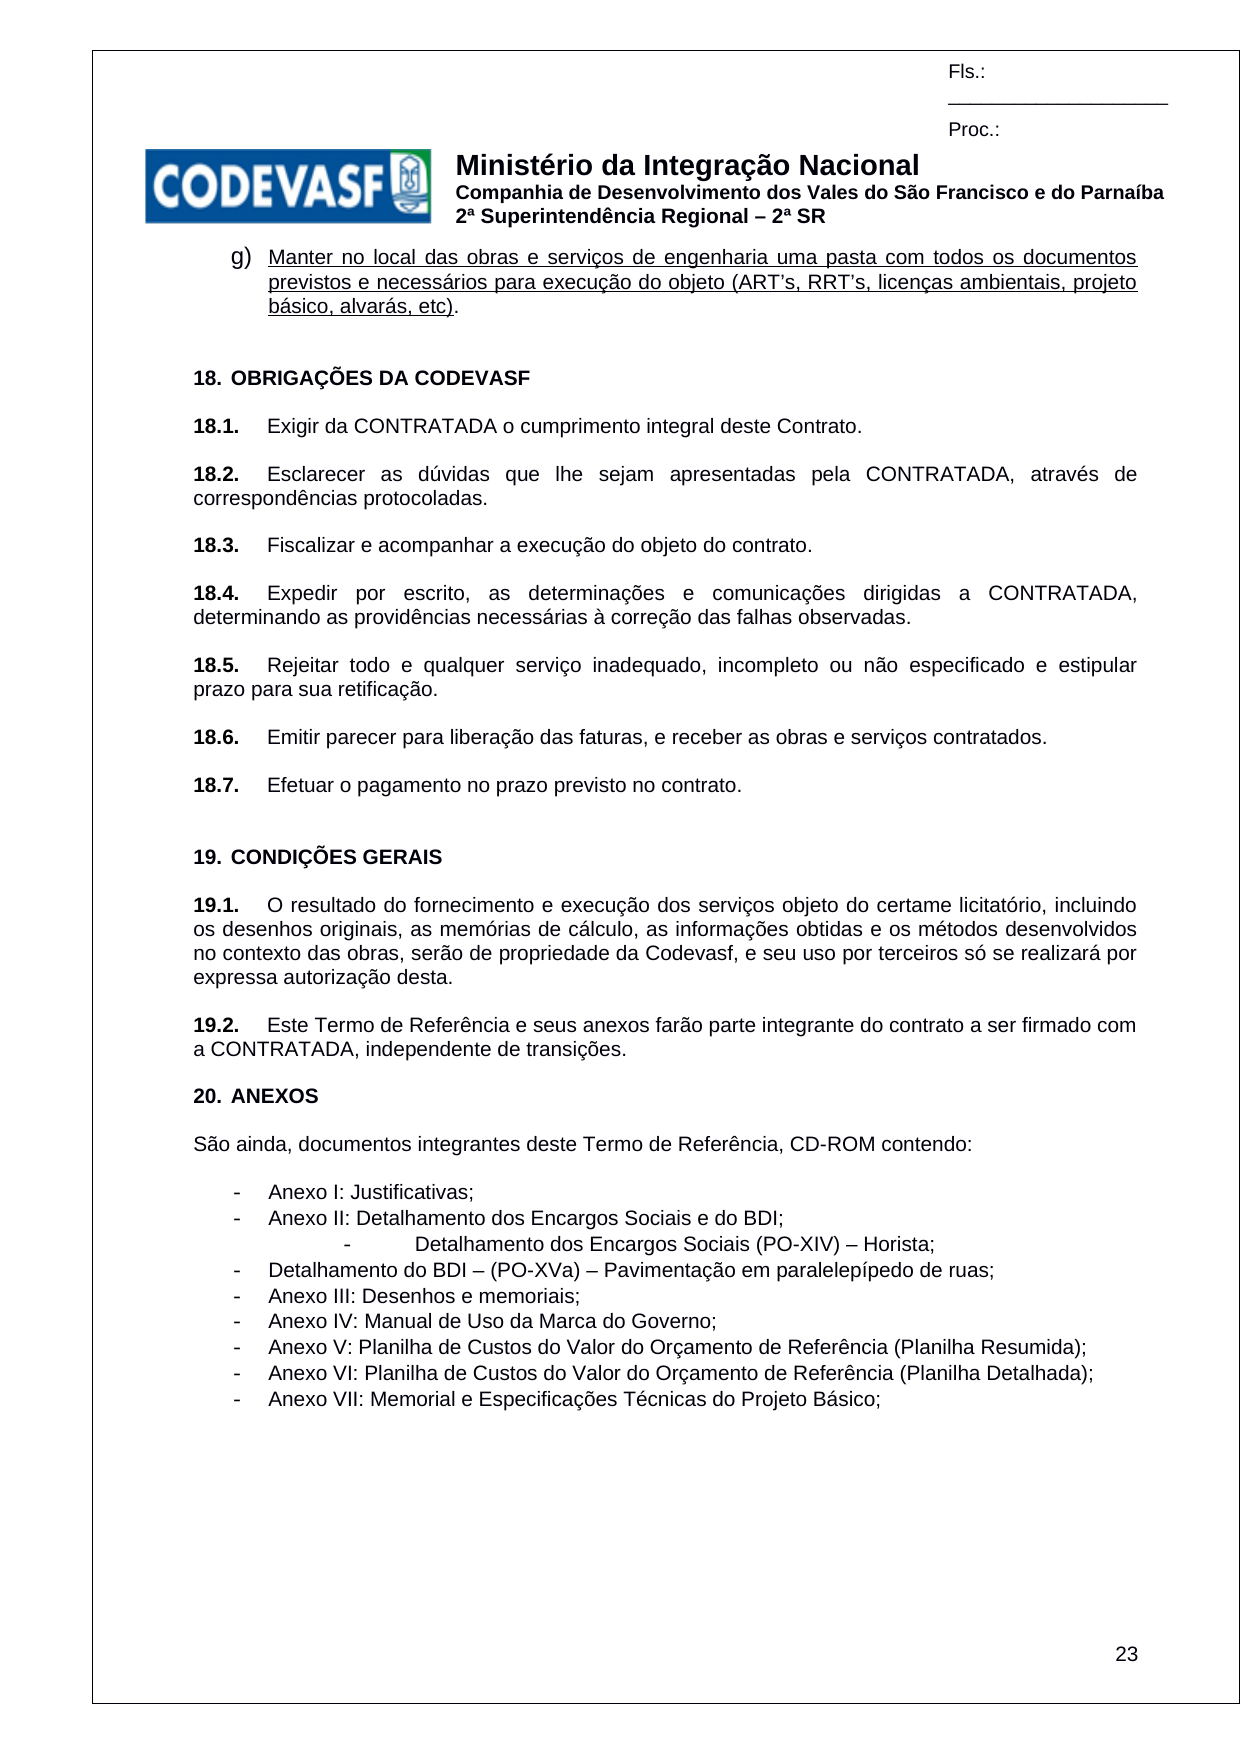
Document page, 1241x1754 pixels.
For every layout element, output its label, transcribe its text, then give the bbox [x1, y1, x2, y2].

subtitle Emitir parecer para liberação das faturas, e receber as obras e serviços contratados. [193, 725, 1138, 749]
list Anexo II: Detalhamento dos Encargos Sociais e do BDI; [231, 1206, 1138, 1232]
subtitle Manter no local das obras e serviços de engenharia uma pasta com todos os documentos previstos e necessários para execução do objeto (ART’s, RRT’s, licenças ambientais, projeto básico, alvarás, etc). [231, 242, 1138, 318]
list Anexo I: Justificativas; [231, 1180, 1138, 1206]
subtitle Fiscalizar e acompanhar a execução do objeto do contrato. [193, 533, 1138, 557]
list Anexo VII: Memorial e Especificações Técnicas do Projeto Básico; [231, 1387, 1138, 1413]
text São ainda, documentos integrantes deste Termo de Referência, CD-ROM contendo: [193, 1132, 1138, 1156]
subtitle CONDIÇÕES GERAIS [193, 845, 1138, 869]
subtitle Efetuar o pagamento no prazo previsto no contrato. [193, 773, 1138, 797]
subtitle O resultado do fornecimento e execução dos serviços objeto do certame licitatório, incluindo os desenhos originais, as memórias de cálculo, as informações obtidas e os métodos desenvolvidos no contexto das obras, serão de propriedade da Codevasf, e seu uso por terceiros só se realizará por expressa autorização desta. [193, 893, 1138, 988]
list Anexo IV: Manual de Uso da Marca do Governo; [231, 1309, 1138, 1335]
picture [145, 149, 433, 226]
list Anexo VI: Planilha de Custos do Valor do Orçamento de Referência (Planilha Detalhada); [231, 1361, 1138, 1387]
subtitle Este Termo de Referência e seus anexos farão parte integrante do contrato a ser firmado com a CONTRATADA, independente de transições. [193, 1012, 1138, 1060]
subtitle ANEXOS [193, 1084, 1138, 1108]
subtitle Expedir por escrito, as determinações e comunicações dirigidas a CONTRATADA, determinando as providências necessárias à correção das falhas observadas. [193, 581, 1138, 629]
subtitle Exigir da CONTRATADA o cumprimento integral deste Contrato. [193, 413, 1138, 437]
list Anexo III: Desenhos e memoriais; [231, 1283, 1138, 1309]
list Anexo V: Planilha de Custos do Valor do Orçamento de Referência (Planilha Resumida); [231, 1335, 1138, 1361]
subtitle Rejeitar todo e qualquer serviço inadequado, incompleto ou não especificado e estipular prazo para sua retificação. [193, 653, 1138, 701]
list Detalhamento dos Encargos Sociais (PO-XIV) – Horista; [341, 1232, 1138, 1258]
subtitle Esclarecer as dúvidas que lhe sejam apresentadas pela CONTRATADA, através de correspondências protocoladas. [193, 461, 1138, 509]
list Detalhamento do BDI – (PO-XVa) – Pavimentação em paralelepípedo de ruas; [231, 1258, 1138, 1283]
subtitle OBRIGAÇÕES DA CODEVASF [193, 366, 1138, 389]
